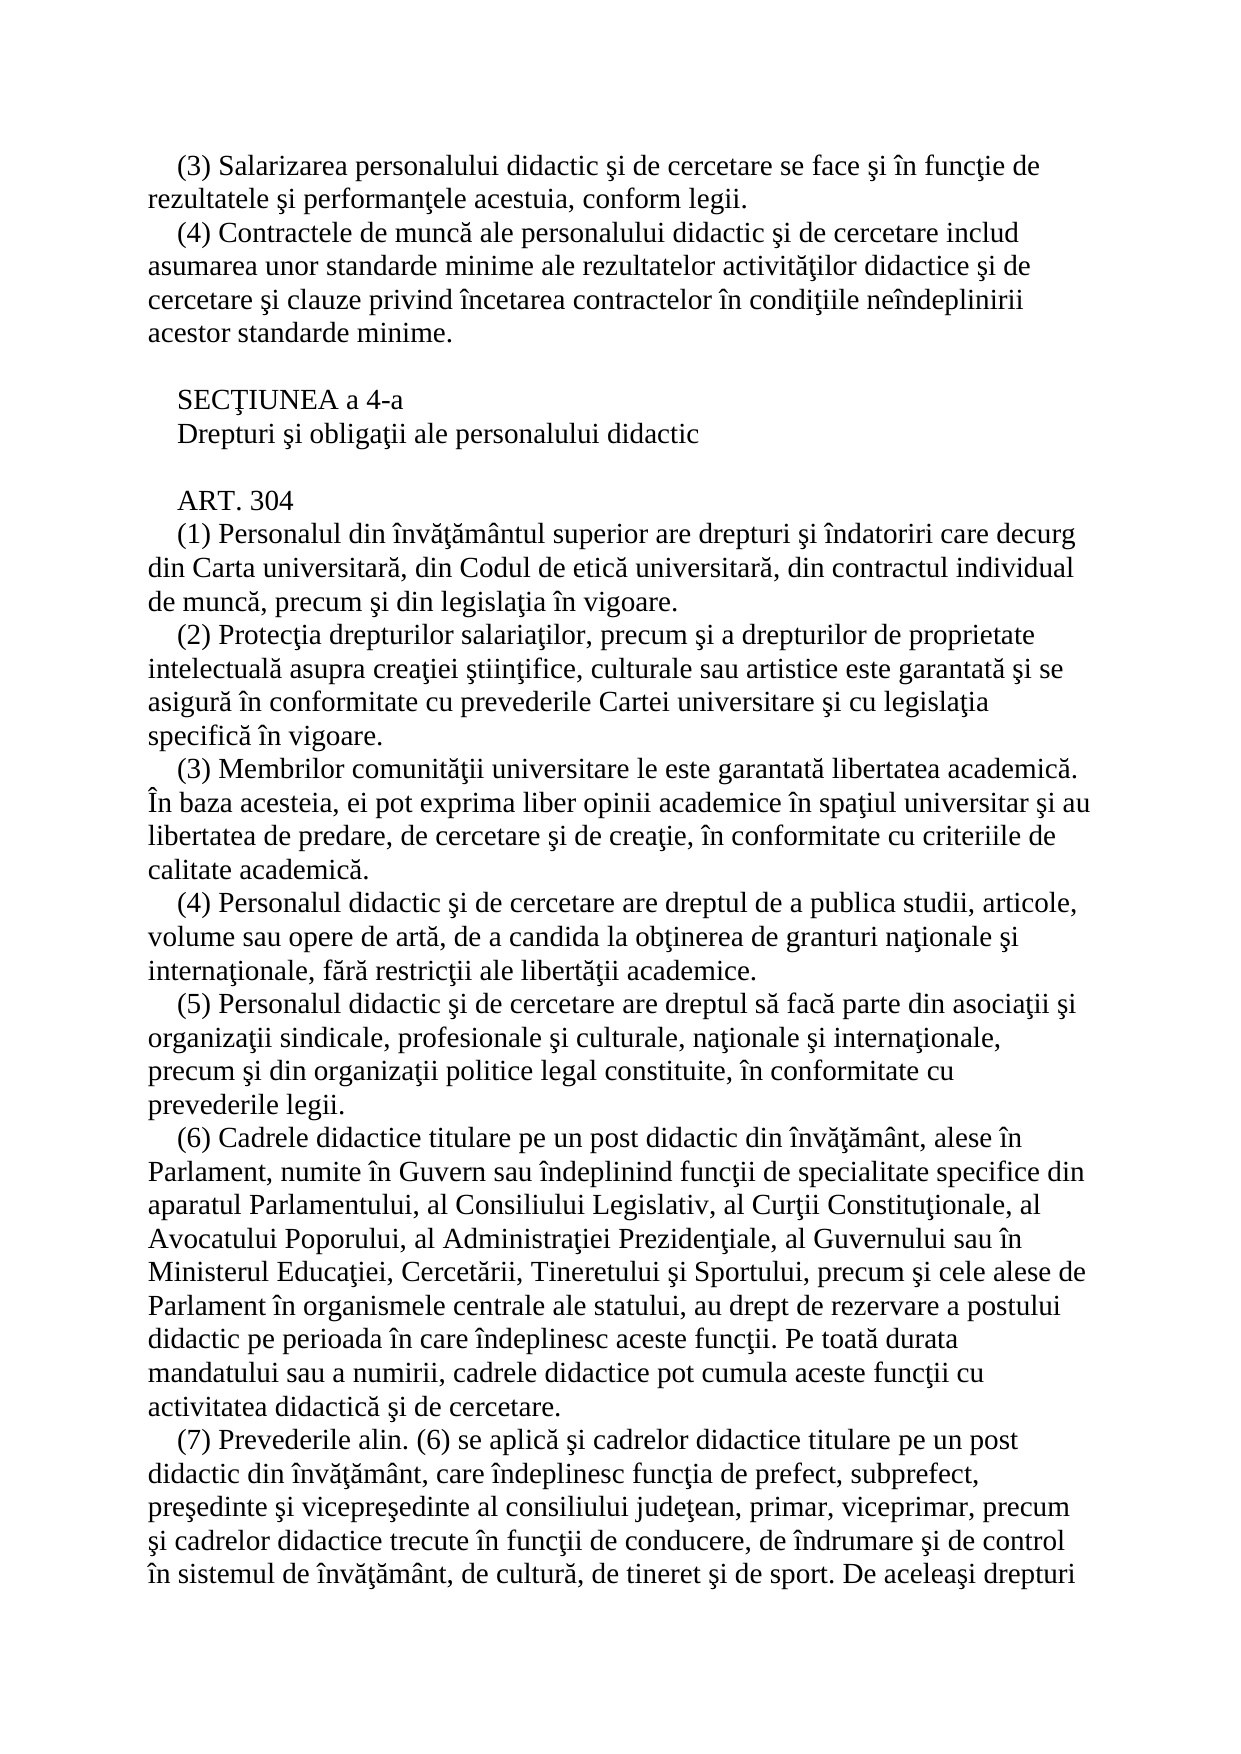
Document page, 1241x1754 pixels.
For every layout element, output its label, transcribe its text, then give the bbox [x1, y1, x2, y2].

text (4) Personalul didactic şi de cercetare are dreptul de a publica studii, articole, volume sau opere de artă, de a candida la obţinerea de granturi naţionale şi internaţionale, fără restricţii ale libertăţii academice. [148, 886, 1093, 986]
text (3) Salarizarea personalului didactic şi de cercetare se face şi în funcţie de rezultatele şi performanţele acestuia, conform legii. [148, 148, 1093, 215]
text (6) Cadrele didactice titulare pe un post didactic din învăţământ, alese în Parlament, numite în Guvern sau îndeplinind funcţii de specialitate specifice din aparatul Parlamentului, al Consiliului Legislativ, al Curţii Constituţionale, al Avocatului Poporului, al Administraţiei Prezidenţiale, al Guvernului sau în Ministerul Educaţiei, Cercetării, Tineretului şi Sportului, precum şi cele alese de Parlament în organismele centrale ale statului, au drept de rezervare a postului didactic pe perioada în care îndeplinesc aceste funcţii. Pe toată durata mandatului sau a numirii, cadrele didactice pot cumula aceste funcţii cu activitatea didactică şi de cercetare. [148, 1120, 1093, 1422]
text SECŢIUNEA a 4-a [148, 382, 1093, 416]
text (3) Membrilor comunităţii universitare le este garantată libertatea academică. În baza acesteia, ei pot exprima liber opinii academice în spaţiul universitar şi au libertatea de predare, de cercetare şi de creaţie, în conformitate cu criteriile de calitate academică. [148, 751, 1093, 886]
text ART. 304 [148, 483, 1093, 517]
text Drepturi şi obligaţii ale personalului didactic [148, 416, 1093, 449]
text (2) Protecţia drepturilor salariaţilor, precum şi a drepturilor de proprietate intelectuală asupra creaţiei ştiinţifice, culturale sau artistice este garantată şi se asigură în conformitate cu prevederile Cartei universitare şi cu legislaţia specifică în vigoare. [148, 617, 1093, 751]
text (5) Personalul didactic şi de cercetare are dreptul să facă parte din asociaţii şi organizaţii sindicale, profesionale şi culturale, naţionale şi internaţionale, precum şi din organizaţii politice legal constituite, în conformitate cu prevederile legii. [148, 986, 1093, 1120]
text (4) Contractele de muncă ale personalului didactic şi de cercetare includ asumarea unor standarde minime ale rezultatelor activităţilor didactice şi de cercetare şi clauze privind încetarea contractelor în condiţiile neîndeplinirii acestor standarde minime. [148, 215, 1093, 349]
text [148, 1422, 1093, 1590]
text (1) Personalul din învăţământul superior are drepturi şi îndatoriri care decurg din Carta universitară, din Codul de etică universitară, din contractul individual de muncă, precum şi din legislaţia în vigoare. [148, 517, 1093, 617]
